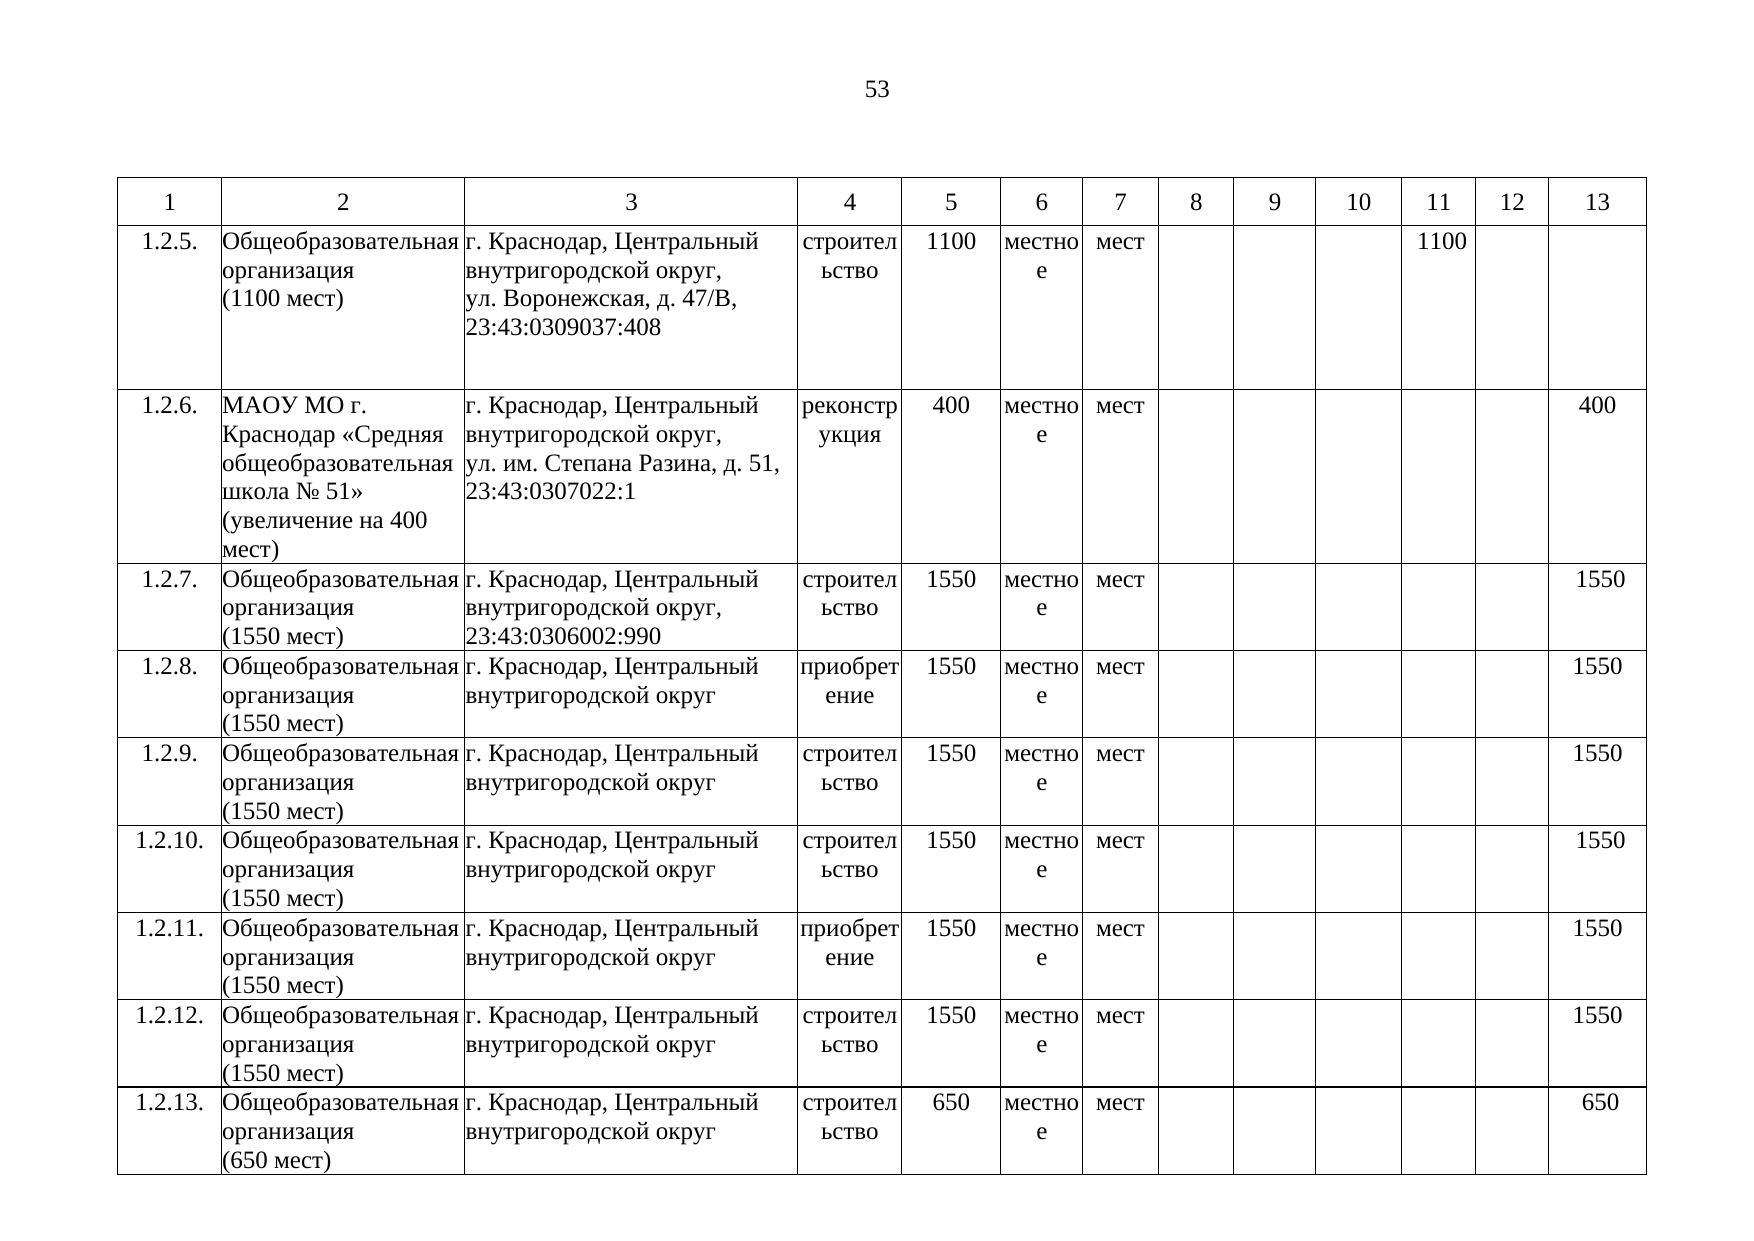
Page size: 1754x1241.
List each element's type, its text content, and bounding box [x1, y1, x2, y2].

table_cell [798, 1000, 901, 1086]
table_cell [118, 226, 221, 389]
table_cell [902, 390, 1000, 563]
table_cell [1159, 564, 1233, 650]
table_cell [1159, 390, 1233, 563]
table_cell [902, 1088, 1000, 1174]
table_header 1 [118, 178, 221, 225]
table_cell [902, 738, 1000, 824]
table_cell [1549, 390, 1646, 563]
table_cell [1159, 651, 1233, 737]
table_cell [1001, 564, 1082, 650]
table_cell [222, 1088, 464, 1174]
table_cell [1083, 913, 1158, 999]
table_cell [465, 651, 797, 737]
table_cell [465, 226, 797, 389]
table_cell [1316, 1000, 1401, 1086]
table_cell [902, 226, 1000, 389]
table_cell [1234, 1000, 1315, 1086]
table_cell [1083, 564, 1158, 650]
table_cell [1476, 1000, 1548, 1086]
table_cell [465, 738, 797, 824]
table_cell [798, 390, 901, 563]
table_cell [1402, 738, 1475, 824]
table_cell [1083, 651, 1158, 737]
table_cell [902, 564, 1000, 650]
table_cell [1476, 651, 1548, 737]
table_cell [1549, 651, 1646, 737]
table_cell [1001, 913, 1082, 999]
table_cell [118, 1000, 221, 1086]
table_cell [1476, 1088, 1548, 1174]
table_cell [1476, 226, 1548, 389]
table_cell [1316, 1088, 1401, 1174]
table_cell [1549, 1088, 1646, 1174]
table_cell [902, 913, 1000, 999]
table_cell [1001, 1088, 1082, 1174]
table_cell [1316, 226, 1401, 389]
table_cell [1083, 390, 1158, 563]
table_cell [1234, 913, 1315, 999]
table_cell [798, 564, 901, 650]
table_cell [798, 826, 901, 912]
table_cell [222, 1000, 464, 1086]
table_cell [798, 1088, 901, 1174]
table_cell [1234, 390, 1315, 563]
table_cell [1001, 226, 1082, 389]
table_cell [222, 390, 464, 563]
table_header 12 [1476, 178, 1548, 225]
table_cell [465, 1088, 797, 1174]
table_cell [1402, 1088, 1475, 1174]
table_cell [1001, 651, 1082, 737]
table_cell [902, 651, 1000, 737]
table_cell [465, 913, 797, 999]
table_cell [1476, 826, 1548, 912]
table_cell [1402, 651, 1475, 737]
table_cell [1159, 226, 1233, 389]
table_header 11 [1402, 178, 1475, 225]
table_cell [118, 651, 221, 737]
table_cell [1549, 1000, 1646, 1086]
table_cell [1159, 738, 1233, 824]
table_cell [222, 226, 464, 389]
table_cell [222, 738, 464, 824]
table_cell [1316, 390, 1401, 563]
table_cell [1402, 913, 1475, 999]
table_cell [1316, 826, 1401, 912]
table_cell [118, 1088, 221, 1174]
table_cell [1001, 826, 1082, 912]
table_header 7 [1083, 178, 1158, 225]
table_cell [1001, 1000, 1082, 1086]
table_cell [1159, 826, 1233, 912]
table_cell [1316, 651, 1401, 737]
table_header 4 [798, 178, 901, 225]
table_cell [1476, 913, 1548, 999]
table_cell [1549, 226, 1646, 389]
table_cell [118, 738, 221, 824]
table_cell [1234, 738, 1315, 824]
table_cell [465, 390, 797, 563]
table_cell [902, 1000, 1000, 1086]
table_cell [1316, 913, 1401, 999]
table_header 13 [1549, 178, 1646, 225]
table_header 5 [902, 178, 1000, 225]
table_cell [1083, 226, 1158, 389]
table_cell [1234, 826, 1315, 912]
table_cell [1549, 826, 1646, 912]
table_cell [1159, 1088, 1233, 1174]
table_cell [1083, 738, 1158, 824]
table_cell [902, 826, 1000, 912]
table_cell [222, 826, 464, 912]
table_header 8 [1159, 178, 1233, 225]
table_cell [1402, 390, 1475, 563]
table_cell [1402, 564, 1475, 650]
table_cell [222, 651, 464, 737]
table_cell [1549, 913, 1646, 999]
table_header 2 [222, 178, 464, 225]
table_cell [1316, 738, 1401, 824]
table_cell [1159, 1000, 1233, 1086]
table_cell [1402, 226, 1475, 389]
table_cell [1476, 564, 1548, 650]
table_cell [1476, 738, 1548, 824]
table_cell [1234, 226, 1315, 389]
table_header 10 [1316, 178, 1401, 225]
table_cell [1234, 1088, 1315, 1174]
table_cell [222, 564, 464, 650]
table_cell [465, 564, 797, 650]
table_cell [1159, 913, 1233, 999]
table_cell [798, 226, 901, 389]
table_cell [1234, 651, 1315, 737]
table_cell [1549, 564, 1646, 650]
table_header 9 [1234, 178, 1315, 225]
table_header 6 [1001, 178, 1082, 225]
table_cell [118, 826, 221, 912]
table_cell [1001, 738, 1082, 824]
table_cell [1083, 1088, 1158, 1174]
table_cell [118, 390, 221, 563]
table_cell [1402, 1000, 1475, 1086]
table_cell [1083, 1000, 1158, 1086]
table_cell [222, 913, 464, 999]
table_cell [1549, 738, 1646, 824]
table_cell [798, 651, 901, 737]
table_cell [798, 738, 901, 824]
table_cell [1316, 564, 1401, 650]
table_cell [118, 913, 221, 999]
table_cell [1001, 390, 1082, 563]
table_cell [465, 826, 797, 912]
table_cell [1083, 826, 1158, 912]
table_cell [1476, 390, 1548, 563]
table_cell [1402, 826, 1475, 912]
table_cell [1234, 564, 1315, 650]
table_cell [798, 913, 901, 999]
table_header 3 [465, 178, 797, 225]
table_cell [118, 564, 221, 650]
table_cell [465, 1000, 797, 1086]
